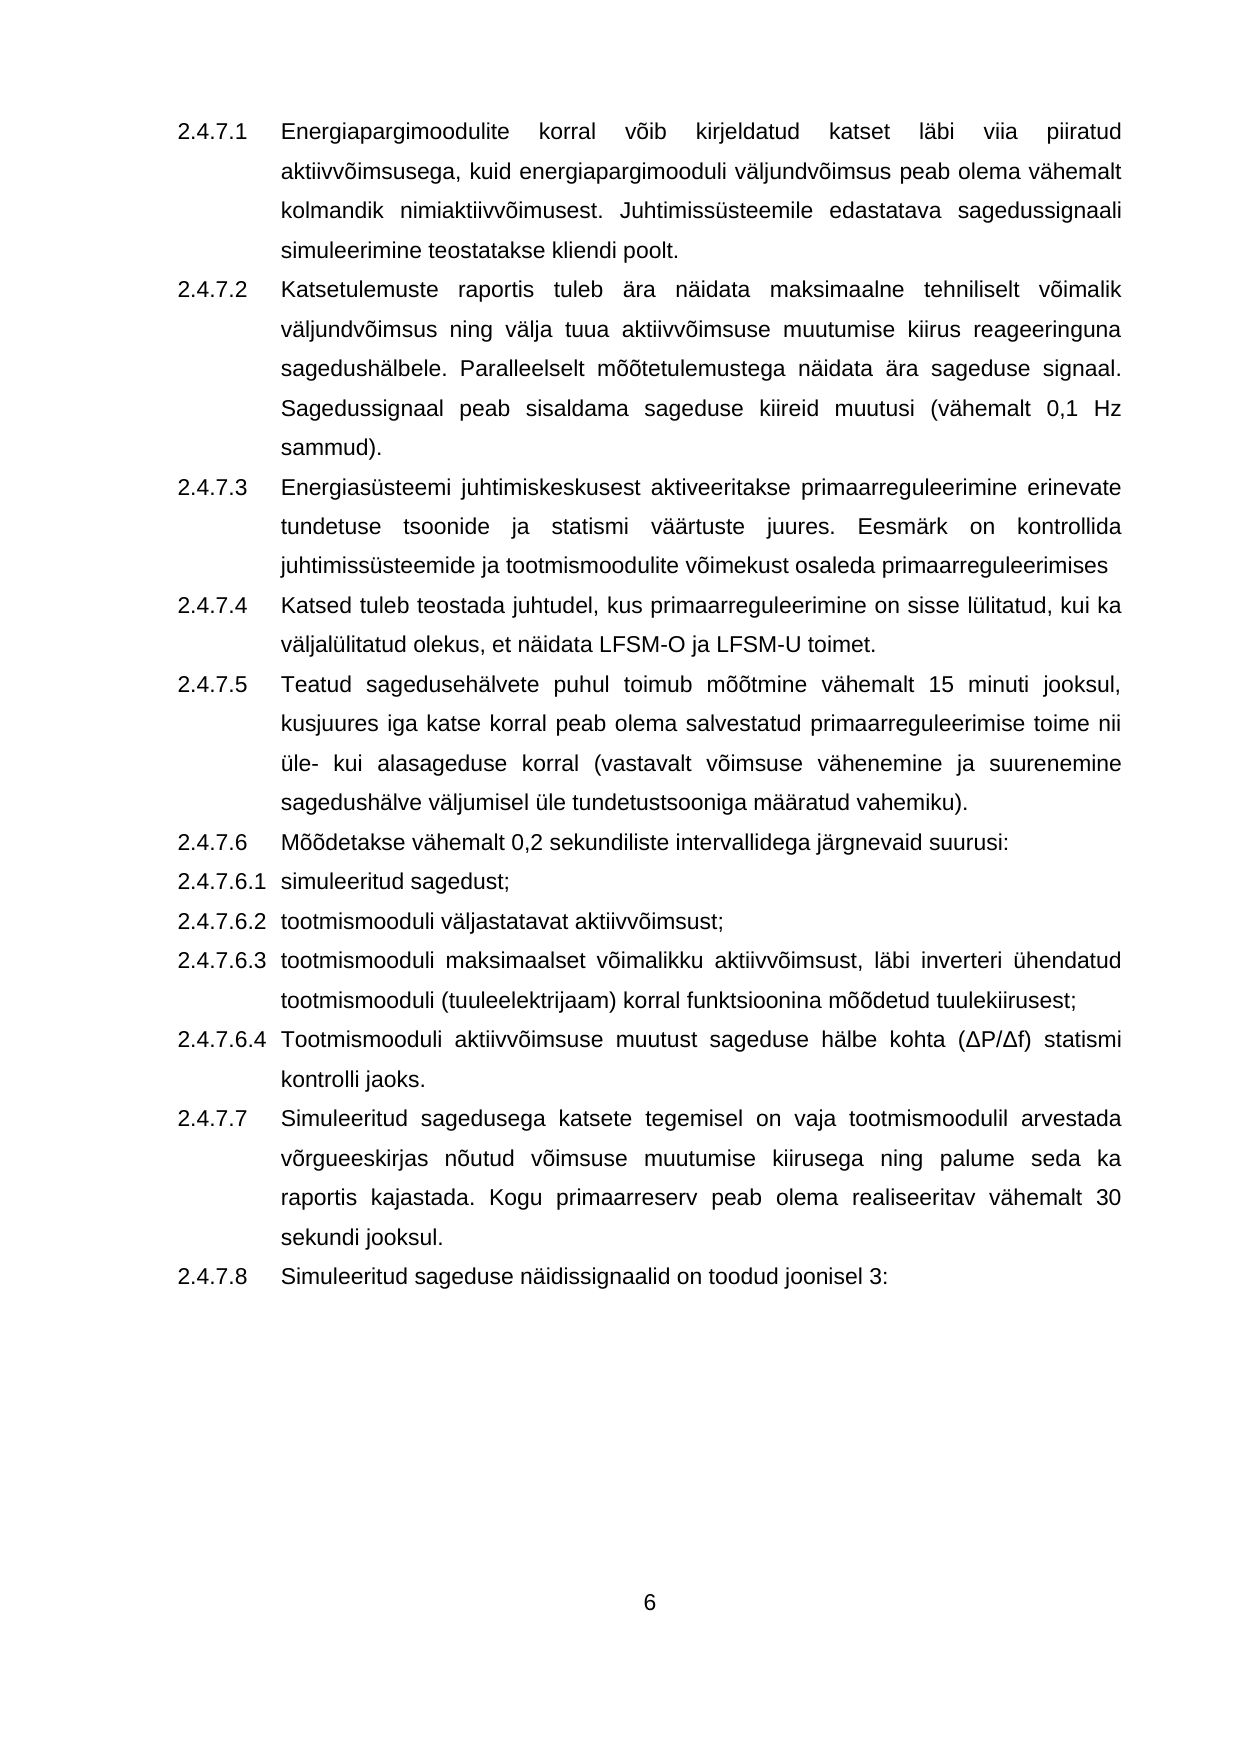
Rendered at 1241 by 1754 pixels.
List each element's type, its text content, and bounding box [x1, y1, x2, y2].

list Energiapargimoodulite korral võib kirjeldatud katset läbi viia piiratud aktiivvõimsusega, kuid energiapargimooduli väljundvõimsus peab olema vähemalt kolmandik nimiaktiivvõimusest. Juhtimissüsteemile edastatava sagedussignaali simuleerimine teostatakse kliendi poolt. [177, 118, 1122, 263]
list Mõõdetakse vähemalt 0,2 sekundiliste intervallidega järgnevaid suurusi: [177, 829, 1122, 855]
list Teatud sagedusehälvete puhul toimub mõõtmine vähemalt 15 minuti jooksul, kusjuures iga katse korral peab olema salvestatud primaarreguleerimise toime nii üle- kui alasageduse korral (vastavalt võimsuse vähenemine ja suurenemine sagedushälve väljumisel üle tundetustsooniga määratud vahemiku). [177, 671, 1122, 816]
list Tootmismooduli aktiivvõimsuse muutust sageduse hälbe kohta (ΔP/Δf) statismi kontrolli jaoks. [177, 1026, 1122, 1092]
list Simuleeritud sageduse näidissignaalid on toodud joonisel 3: [177, 1263, 1122, 1289]
list Katsetulemuste raportis tuleb ära näidata maksimaalne tehniliselt võimalik väljundvõimsus ning välja tuua aktiivvõimsuse muutumise kiirus reageeringuna sagedushälbele. Paralleelselt mõõtetulemustega näidata ära sageduse signaal. Sagedussignaal peab sisaldama sageduse kiireid muutusi (vähemalt 0,1 Hz sammud). [177, 276, 1122, 460]
list tootmismooduli väljastatavat aktiivvõimsust; [177, 908, 1122, 934]
list Simuleeritud sagedusega katsete tegemisel on vaja tootmismoodulil arvestada võrgueeskirjas nõutud võimsuse muutumise kiirusega ning palume seda ka raportis kajastada. Kogu primaarreserv peab olema realiseeritav vähemalt 30 sekundi jooksul. [177, 1105, 1122, 1250]
list tootmismooduli maksimaalset võimalikku aktiivvõimsust, läbi inverteri ühendatud tootmismooduli (tuuleelektrijaam) korral funktsioonina mõõdetud tuulekiirusest; [177, 947, 1122, 1013]
list simuleeritud sagedust; [177, 868, 1122, 894]
list Katsed tuleb teostada juhtudel, kus primaarreguleerimine on sisse lülitatud, kui ka väljalülitatud olekus, et näidata LFSM-O ja LFSM-U toimet. [177, 592, 1122, 658]
list Energiasüsteemi juhtimiskeskusest aktiveeritakse primaarreguleerimine erinevate tundetuse tsoonide ja statismi väärtuste juures. Eesmärk on kontrollida juhtimissüsteemide ja tootmismoodulite võimekust osaleda primaarreguleerimises [177, 473, 1122, 579]
